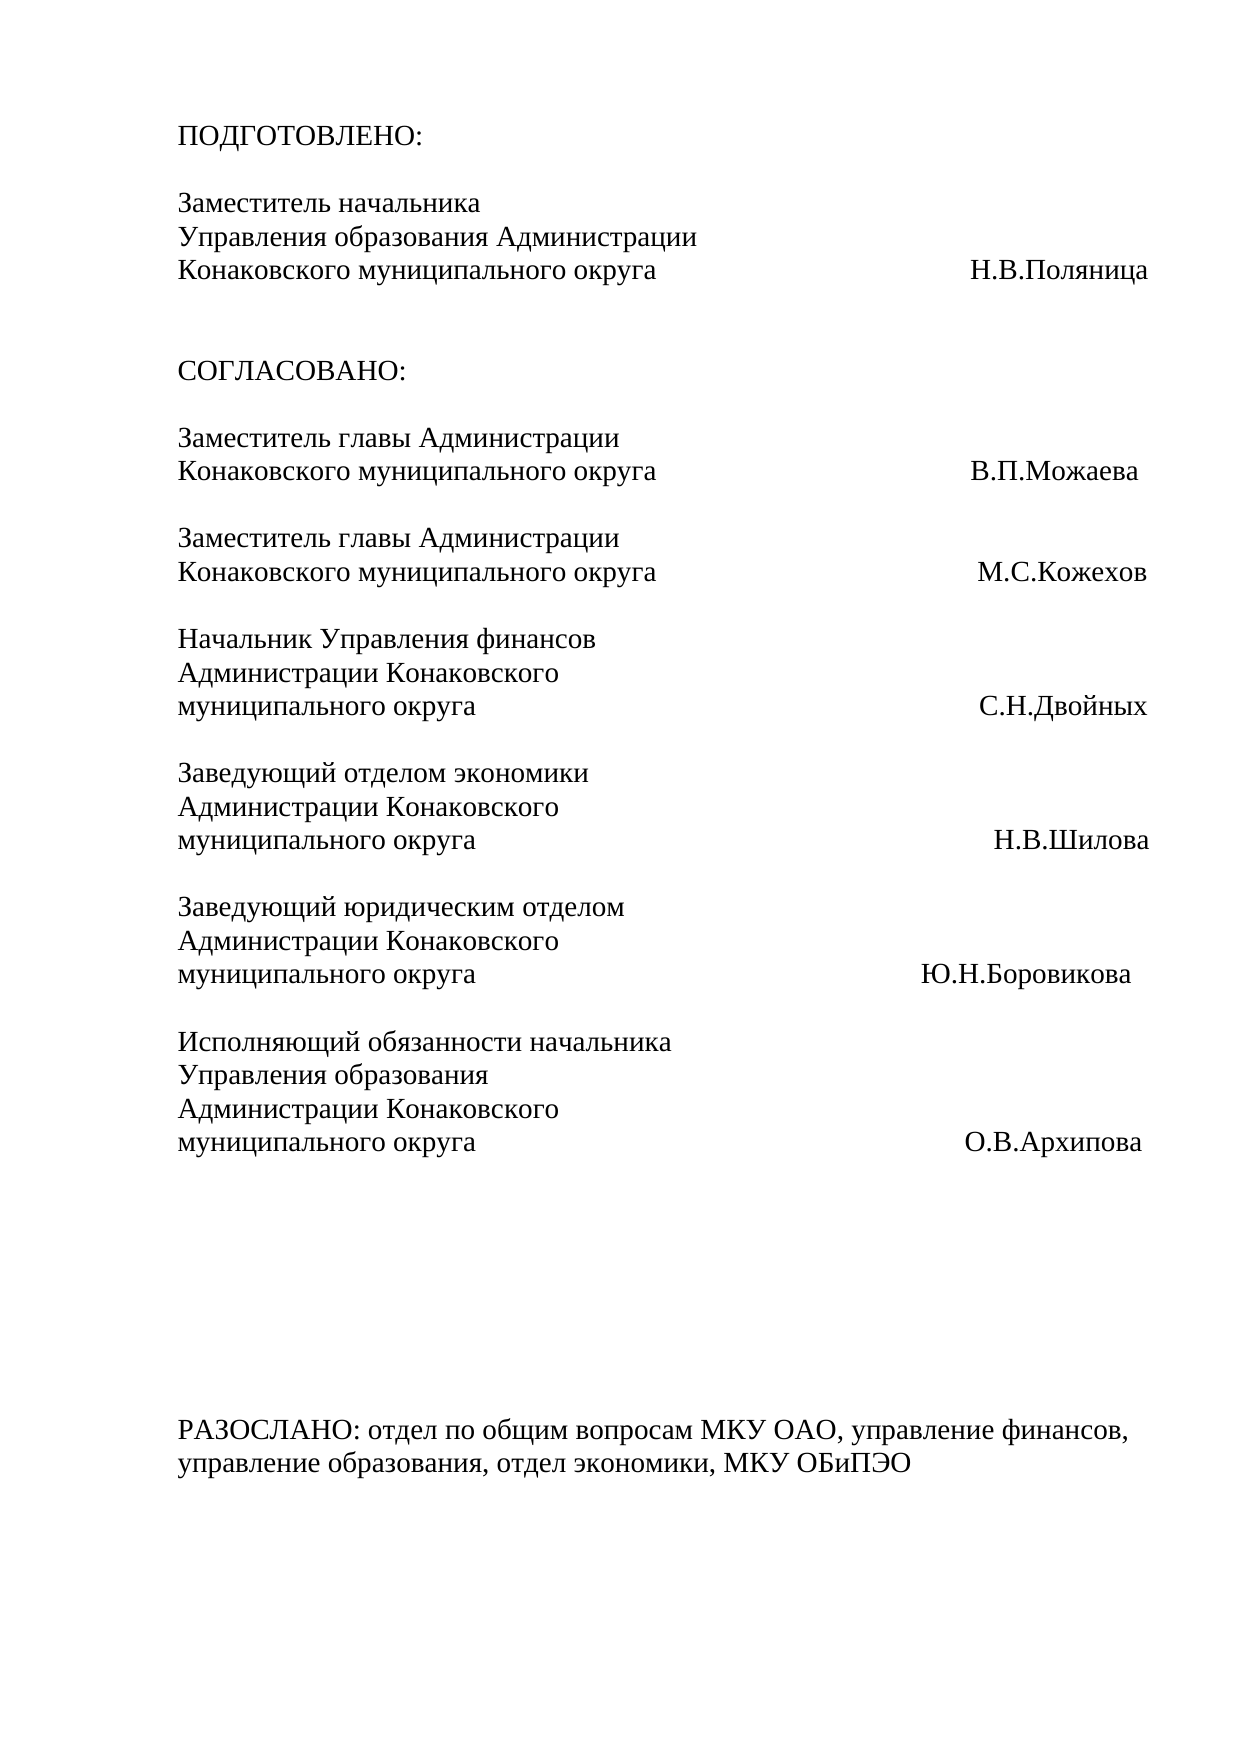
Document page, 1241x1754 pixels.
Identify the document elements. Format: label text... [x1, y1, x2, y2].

text муниципального округа Н.В.Шилова [177, 822, 1152, 856]
text РАЗОСЛАНО: отдел по общим вопросам МКУ ОАО, управление финансов, управление образования, отдел экономики, МКУ ОБиПЭО [177, 1412, 1152, 1479]
text муниципального округа Ю.Н.Боровикова [177, 957, 1152, 990]
text Конаковского муниципального округа М.С.Кожехов [177, 554, 1152, 588]
text Администрации Конаковского [177, 923, 1152, 957]
text ПОДГОТОВЛЕНО: [177, 118, 1152, 152]
text муниципального округа С.Н.Двойных [177, 688, 1152, 722]
text Управления образования [177, 1057, 1152, 1091]
text Администрации Конаковского [177, 789, 1152, 822]
text муниципального округа О.В.Архипова [177, 1124, 1152, 1158]
text Администрации Конаковского [177, 1091, 1152, 1124]
text Начальник Управления финансов [177, 621, 1152, 655]
text Заместитель главы Администрации [177, 420, 1152, 453]
text Заведующий юридическим отделом [177, 889, 1152, 923]
text Заведующий отделом экономики [177, 755, 1152, 789]
text Управления образования Администрации [177, 219, 1152, 252]
text Исполняющий обязанности начальника [177, 1024, 1152, 1057]
text Конаковского муниципального округа Н.В.Поляница [177, 252, 1152, 286]
text Заместитель начальника [177, 185, 1152, 219]
text СОГЛАСОВАНО: [177, 353, 1152, 386]
text Заместитель главы Администрации [177, 521, 1152, 554]
text Администрации Конаковского [177, 655, 1152, 688]
text Конаковского муниципального округа В.П.Можаева [177, 453, 1152, 487]
